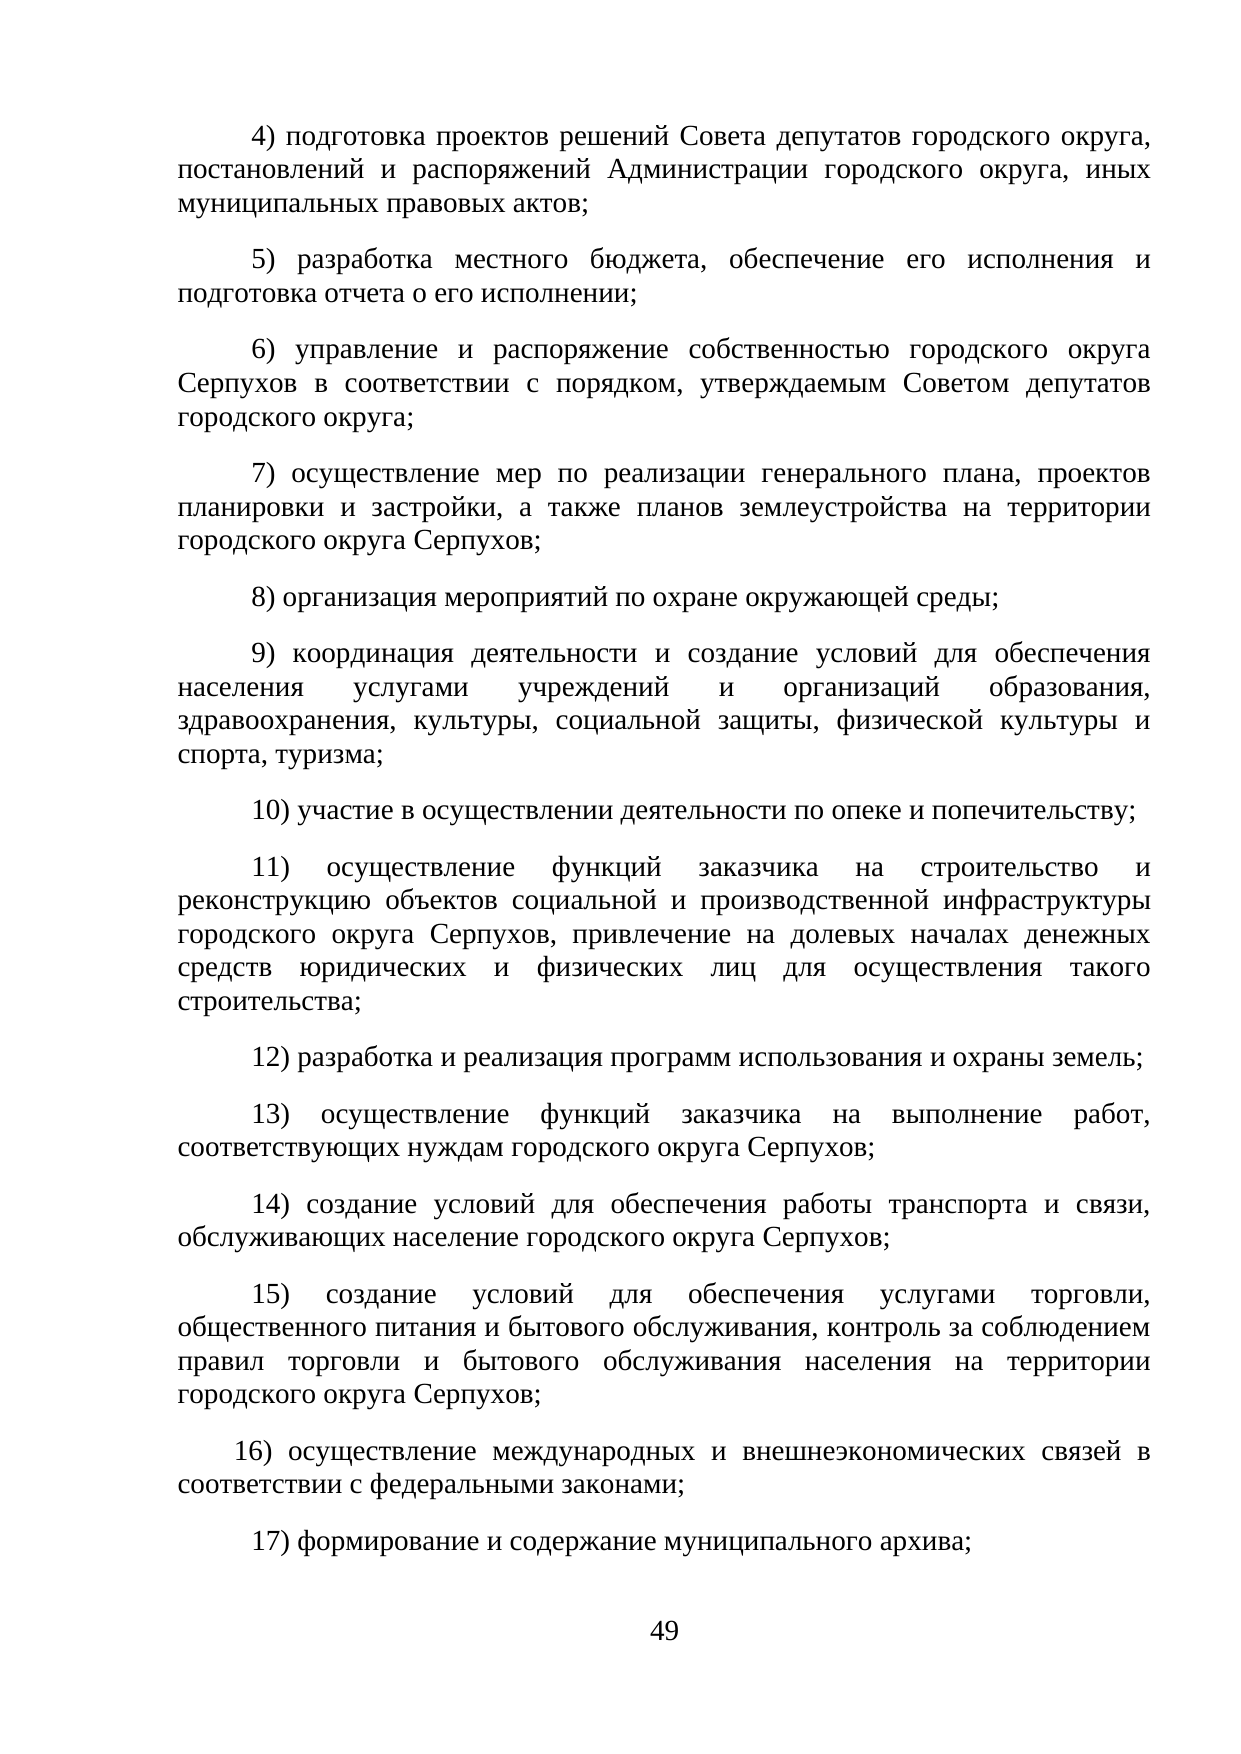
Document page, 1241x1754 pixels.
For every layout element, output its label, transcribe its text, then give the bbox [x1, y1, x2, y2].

text 17) формирование и содержание муниципального архива; [177, 1523, 1152, 1556]
text 13) осуществление функций заказчика на выполнение работ, соответствующих нуждам городского округа Серпухов; [177, 1096, 1152, 1163]
text 12) разработка и реализация программ использования и охраны земель; [177, 1039, 1152, 1073]
text 9) координация деятельности и создание условий для обеспечения населения услугами учреждений и организаций образования, здравоохранения, культуры, социальной защиты, физической культуры и спорта, туризма; [177, 635, 1152, 769]
text 10) участие в осуществлении деятельности по опеке и попечительству; [177, 792, 1152, 826]
text 15) создание условий для обеспечения услугами торговли, общественного питания и бытового обслуживания, контроль за соблюдением правил торговли и бытового обслуживания населения на территории городского округа Серпухов; [177, 1276, 1152, 1410]
text 7) осуществление мер по реализации генерального плана, проектов планировки и застройки, а также планов землеустройства на территории городского округа Серпухов; [177, 455, 1152, 556]
text 8) организация мероприятий по охране окружающей среды; [177, 579, 1152, 612]
text 4) подготовка проектов решений Совета депутатов городского округа, постановлений и распоряжений Администрации городского округа, иных муниципальных правовых актов; [177, 118, 1152, 219]
text 5) разработка местного бюджета, обеспечение его исполнения и подготовка отчета о его исполнении; [177, 242, 1152, 309]
text 14) создание условий для обеспечения работы транспорта и связи, обслуживающих население городского округа Серпухов; [177, 1186, 1152, 1253]
text 6) управление и распоряжение собственностью городского округа Серпухов в соответствии с порядком, утверждаемым Советом депутатов городского округа; [177, 332, 1152, 432]
text 16) осуществление международных и внешнеэкономических связей в соответствии с федеральными законами; [177, 1433, 1152, 1500]
text 11) осуществление функций заказчика на строительство и реконструкцию объектов социальной и производственной инфраструктуры городского округа Серпухов, привлечение на долевых началах денежных средств юридических и физических лиц для осуществления такого строительства; [177, 849, 1152, 1016]
